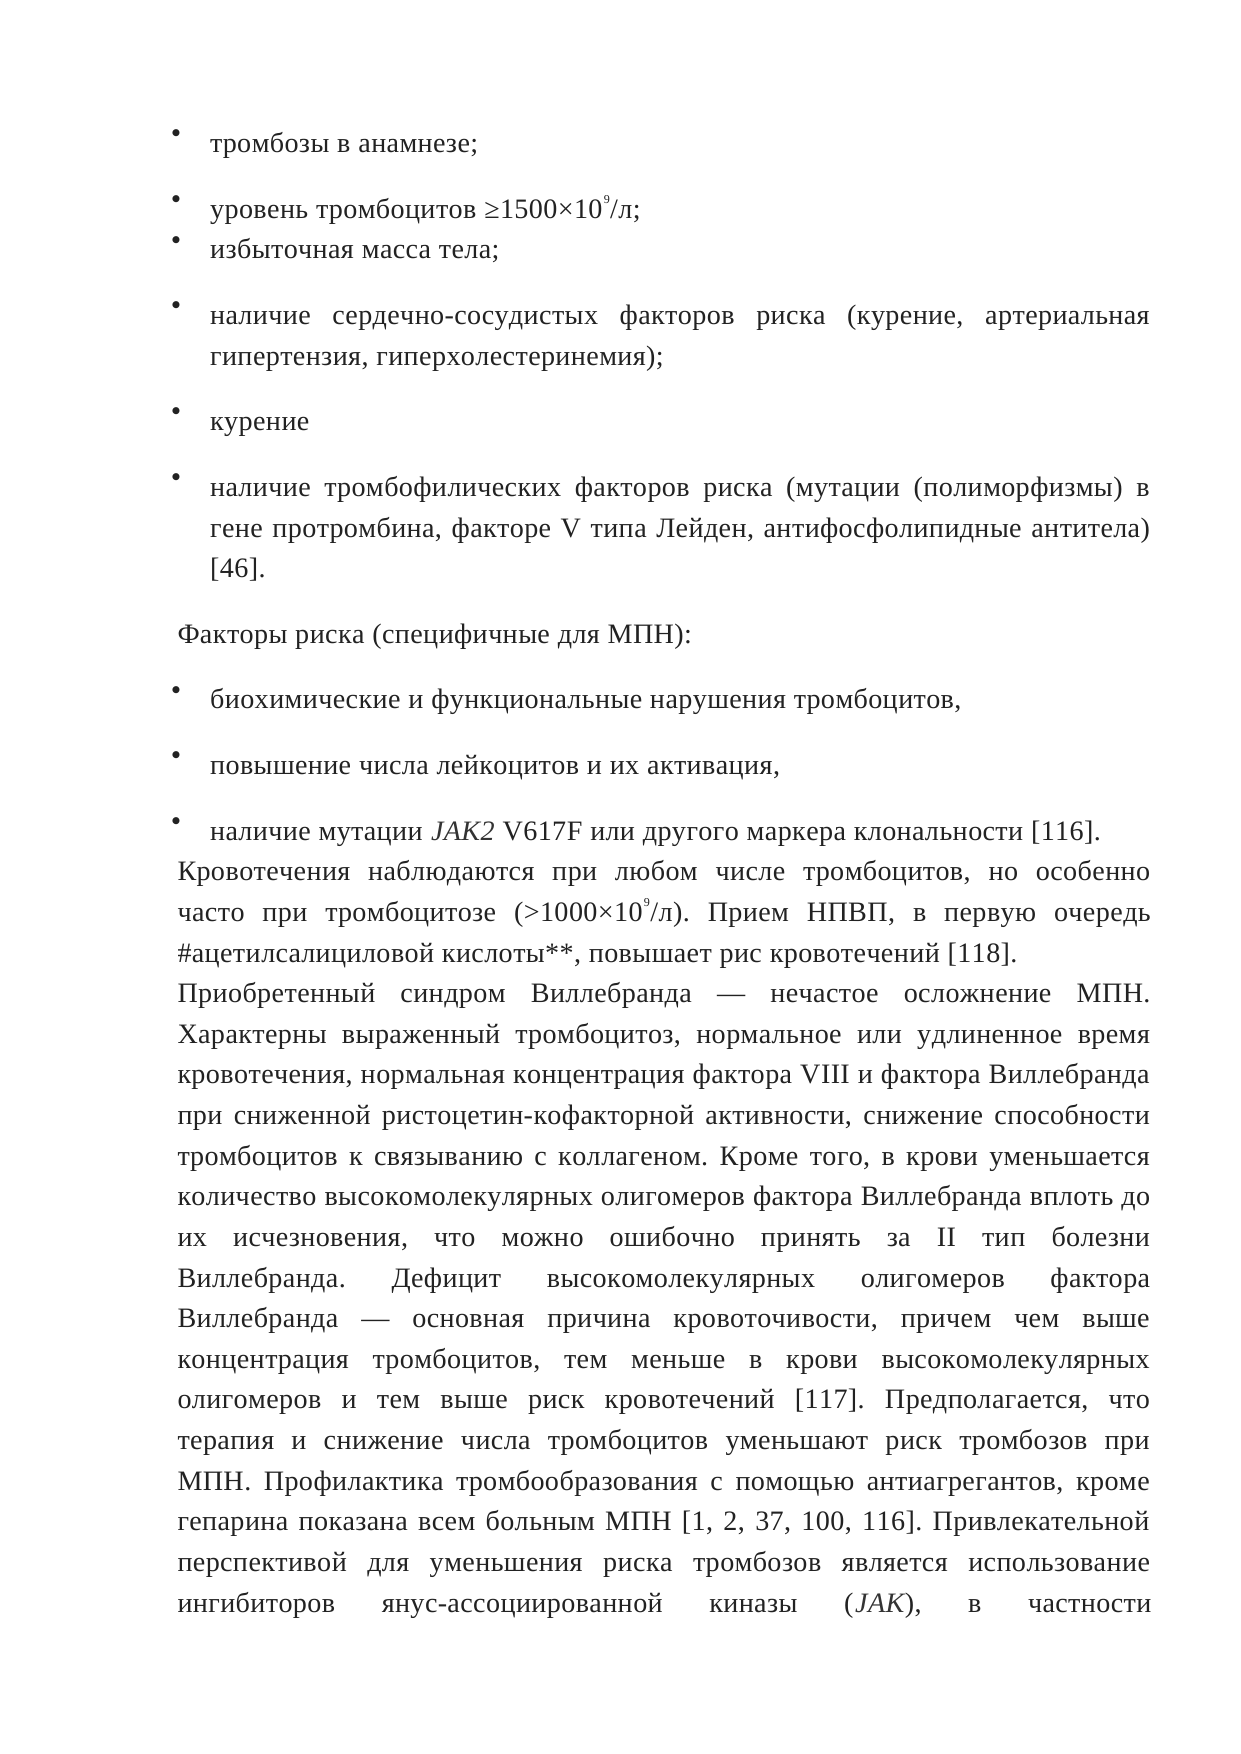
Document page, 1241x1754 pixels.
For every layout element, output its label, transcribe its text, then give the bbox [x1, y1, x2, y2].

list повышение числа лейкоцитов и их активация, [172, 740, 1152, 781]
list наличие тромбофилических факторов риска (мутации (полиморфизмы) в гене протромбина, факторе V типа Лейден, антифосфолипидные антитела) [46]. [172, 462, 1152, 584]
text Факторы риска (специфичные для МПН): [177, 609, 1152, 649]
list наличие сердечно-сосудистых факторов риска (курение, артериальная гипертензия, гиперхолестеринемия); [172, 290, 1152, 371]
list биохимические и функциональные нарушения тромбоцитов, [172, 674, 1152, 715]
list уровень тромбоцитов ≥1500×109/л; [172, 184, 1152, 224]
list курение [172, 396, 1152, 437]
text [177, 968, 1152, 1618]
list наличие мутации JAK2 V617F или другого маркера клональности [116]. [172, 806, 1152, 846]
list тромбозы в анамнезе; [172, 118, 1152, 159]
list избыточная масса тела; [172, 224, 1152, 265]
text Кровотечения наблюдаются при любом числе тромбоцитов, но особенно часто при тромбоцитозе (>1000×109/л). Прием НПВП, в первую очередь #ацетилсалициловой кислоты**, повышает рис кровотечений [118]. [177, 846, 1152, 968]
